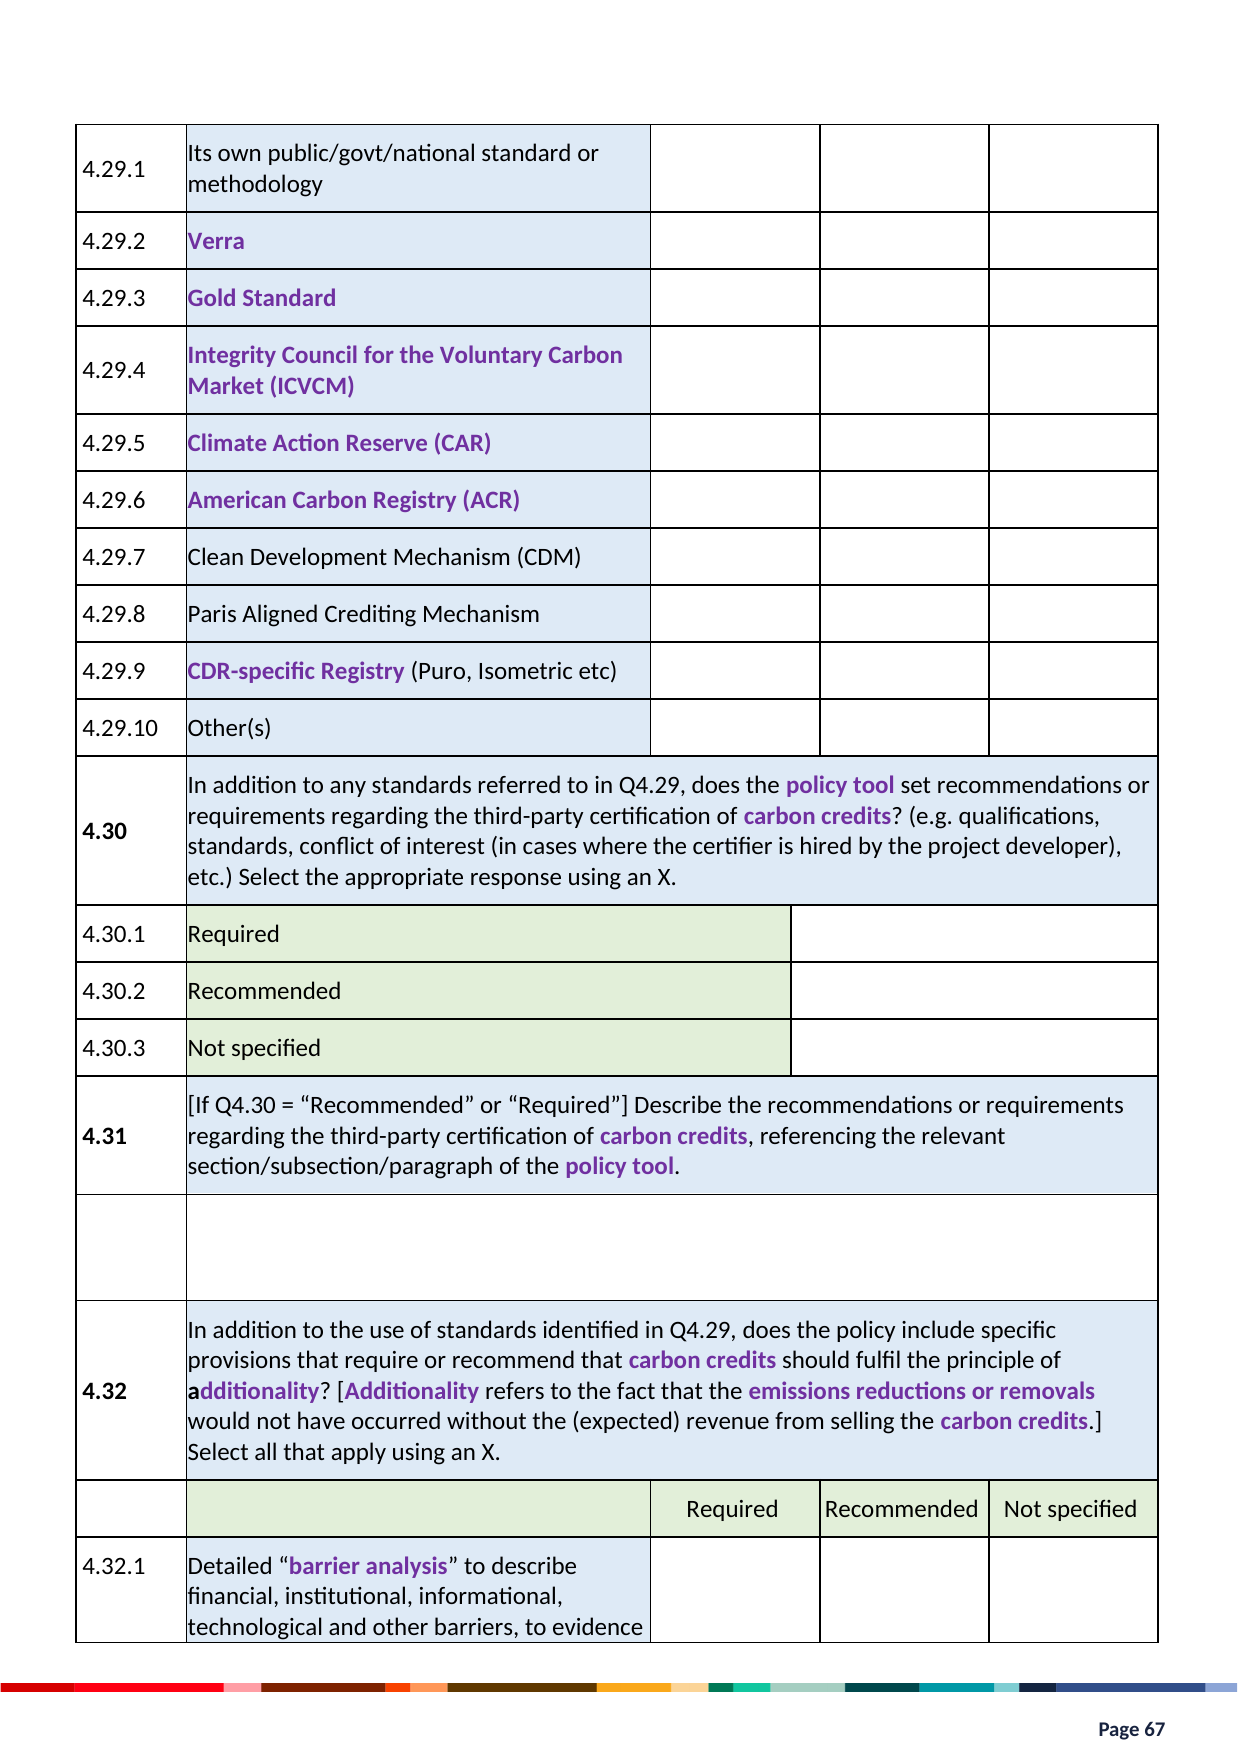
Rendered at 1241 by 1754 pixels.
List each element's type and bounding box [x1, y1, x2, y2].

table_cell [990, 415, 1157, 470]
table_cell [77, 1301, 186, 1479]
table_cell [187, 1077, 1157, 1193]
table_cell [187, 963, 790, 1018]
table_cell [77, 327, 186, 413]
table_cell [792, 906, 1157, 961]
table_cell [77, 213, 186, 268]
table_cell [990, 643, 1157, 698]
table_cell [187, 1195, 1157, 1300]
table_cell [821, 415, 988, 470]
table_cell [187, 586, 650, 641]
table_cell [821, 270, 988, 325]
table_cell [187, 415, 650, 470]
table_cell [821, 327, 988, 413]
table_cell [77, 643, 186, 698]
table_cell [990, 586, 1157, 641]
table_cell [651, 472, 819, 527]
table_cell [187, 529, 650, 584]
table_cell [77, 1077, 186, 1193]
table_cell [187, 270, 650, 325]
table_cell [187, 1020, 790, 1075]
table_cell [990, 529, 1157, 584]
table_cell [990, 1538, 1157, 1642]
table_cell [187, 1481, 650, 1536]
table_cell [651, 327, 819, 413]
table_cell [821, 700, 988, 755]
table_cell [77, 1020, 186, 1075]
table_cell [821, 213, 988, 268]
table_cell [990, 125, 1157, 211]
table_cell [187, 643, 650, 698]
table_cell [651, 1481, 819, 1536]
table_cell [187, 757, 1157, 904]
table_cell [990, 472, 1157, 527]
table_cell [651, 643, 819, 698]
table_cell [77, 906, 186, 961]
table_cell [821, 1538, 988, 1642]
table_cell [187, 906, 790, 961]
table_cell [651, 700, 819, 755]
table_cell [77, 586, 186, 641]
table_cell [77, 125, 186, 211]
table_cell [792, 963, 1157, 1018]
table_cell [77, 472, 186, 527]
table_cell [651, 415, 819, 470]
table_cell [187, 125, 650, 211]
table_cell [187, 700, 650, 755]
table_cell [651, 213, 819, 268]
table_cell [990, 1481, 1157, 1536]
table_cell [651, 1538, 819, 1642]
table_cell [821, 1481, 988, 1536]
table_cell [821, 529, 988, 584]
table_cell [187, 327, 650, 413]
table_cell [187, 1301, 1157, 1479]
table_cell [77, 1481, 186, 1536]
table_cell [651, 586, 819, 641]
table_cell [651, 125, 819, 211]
picture [0, 1683, 1236, 1692]
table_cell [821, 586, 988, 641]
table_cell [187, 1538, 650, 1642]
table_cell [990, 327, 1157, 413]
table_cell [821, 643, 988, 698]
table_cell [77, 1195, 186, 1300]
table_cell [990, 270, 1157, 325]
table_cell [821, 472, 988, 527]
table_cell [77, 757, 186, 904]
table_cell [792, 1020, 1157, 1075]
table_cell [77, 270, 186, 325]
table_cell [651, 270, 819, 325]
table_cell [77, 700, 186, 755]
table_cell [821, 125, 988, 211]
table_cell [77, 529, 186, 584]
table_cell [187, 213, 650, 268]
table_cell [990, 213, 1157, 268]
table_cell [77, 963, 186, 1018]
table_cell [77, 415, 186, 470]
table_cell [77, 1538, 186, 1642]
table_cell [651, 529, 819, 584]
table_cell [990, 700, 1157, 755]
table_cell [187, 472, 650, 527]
